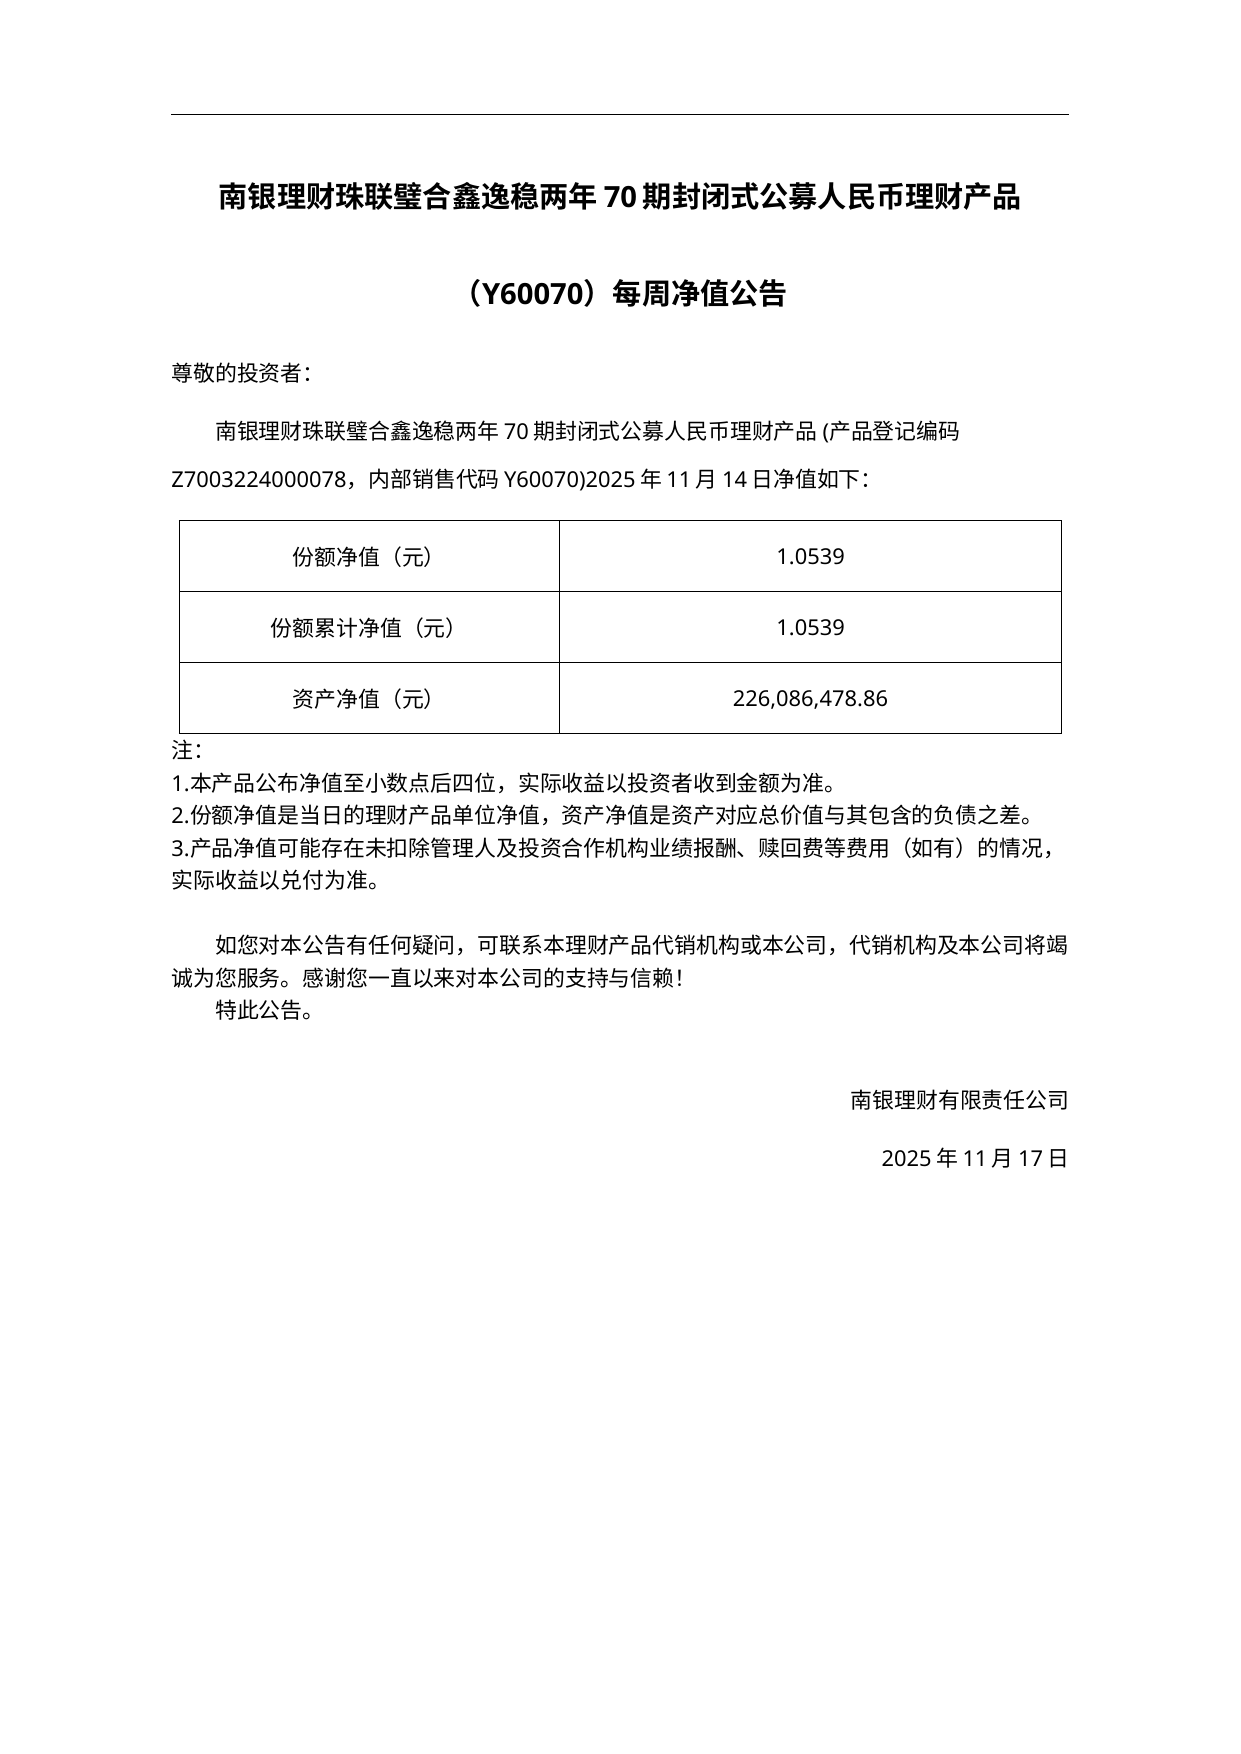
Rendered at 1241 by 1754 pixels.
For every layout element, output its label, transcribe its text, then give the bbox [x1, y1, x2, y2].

table_cell 资产净值（元） [180, 663, 559, 733]
text 尊敬的投资者： [171, 355, 1069, 388]
text 南银理财有限责任公司 [171, 1082, 1069, 1115]
text 2025年11月17日 [171, 1140, 1069, 1173]
text 注： [171, 733, 1069, 765]
text 3.产品净值可能存在未扣除管理人及投资合作机构业绩报酬、赎回费等费用（如有）的情况，实际收益以兑付为准。 [171, 830, 1069, 895]
table_header 份额净值（元） [180, 521, 559, 591]
table_cell 1.0539 [560, 592, 1061, 662]
text 南银理财珠联璧合鑫逸稳两年70期封闭式公募人民币理财产品（Y60070）每周净值公告 [171, 162, 1069, 324]
text 南银理财珠联璧合鑫逸稳两年70期封闭式公募人民币理财产品 (产品登记编码Z7003224000078，内部销售代码Y60070)2025年11月14日净值如下： [171, 413, 1069, 494]
table_cell 份额累计净值（元） [180, 592, 559, 662]
table_header 1.0539 [560, 521, 1061, 591]
text 特此公告。 [171, 993, 1069, 1025]
text 2.份额净值是当日的理财产品单位净值，资产净值是资产对应总价值与其包含的负债之差。 [171, 798, 1069, 830]
text 1.本产品公布净值至小数点后四位，实际收益以投资者收到金额为准。 [171, 765, 1069, 798]
table_cell 226,086,478.86 [560, 663, 1061, 733]
text 如您对本公告有任何疑问，可联系本理财产品代销机构或本公司，代销机构及本公司将竭诚为您服务。感谢您一直以来对本公司的支持与信赖！ [171, 928, 1069, 993]
